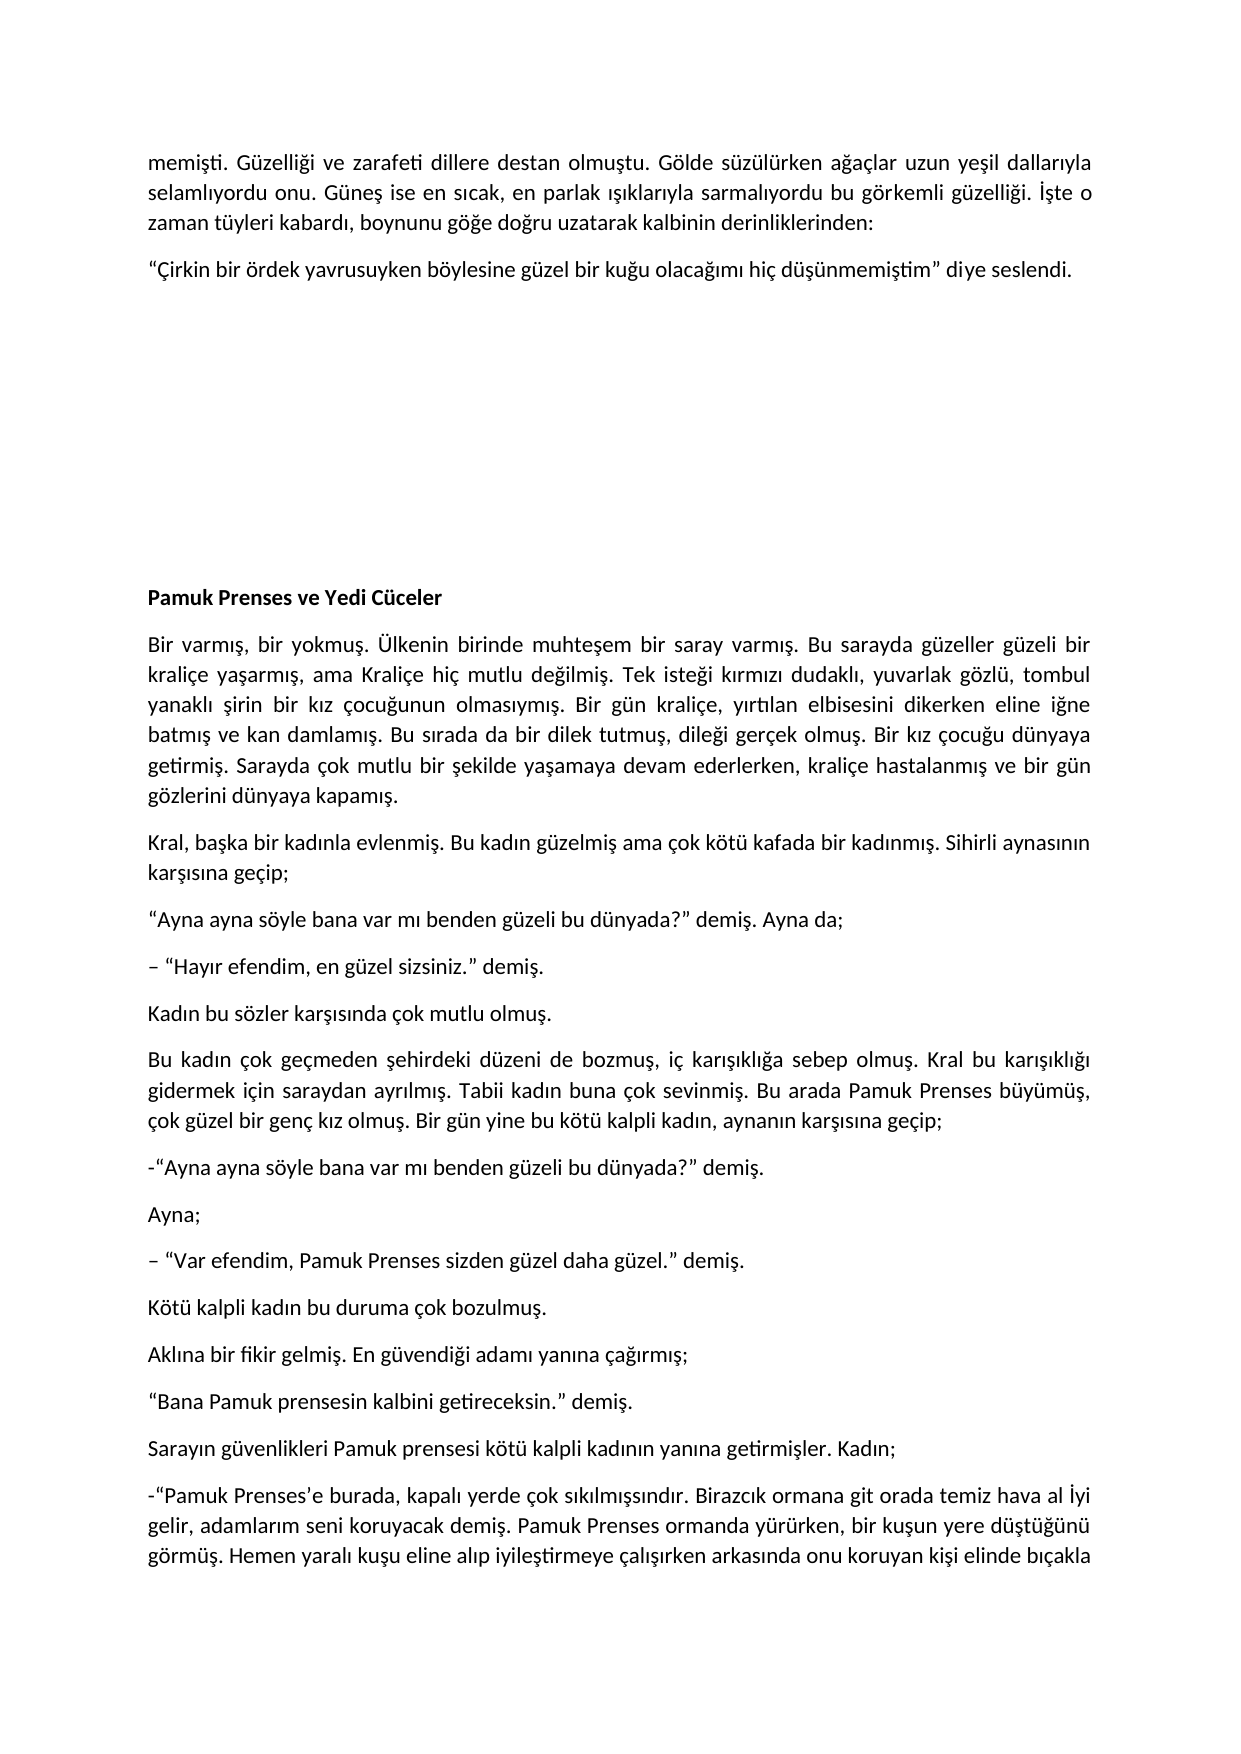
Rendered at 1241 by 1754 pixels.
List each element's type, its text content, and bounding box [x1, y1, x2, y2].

text “Bana Pamuk prensesin kalbini getireceksin.” demiş. [148, 1387, 1093, 1415]
text Pamuk Prenses ve Yedi Cüceler [148, 583, 1093, 611]
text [148, 148, 1093, 236]
text – “Var efendim, Pamuk Prenses sizden güzel daha güzel.” demiş. [148, 1247, 1093, 1274]
text Bir varmış, bir yokmuş. Ülkenin birinde muhteşem bir saray varmış. Bu sarayda güzeller güzeli bir kraliçe yaşarmış, ama Kraliçe hiç mutlu değilmiş. Tek isteği kırmızı dudaklı, yuvarlak gözlü, tombul yanaklı şirin bir kız çocuğunun olmasıymış. Bir gün kraliçe, yırtılan elbisesini dikerken eline iğne batmış ve kan damlamış. Bu sırada da bir dilek tutmuş, dileği gerçek olmuş. Bir kız çocuğu dünyaya getirmiş. Sarayda çok mutlu bir şekilde yaşamaya devam ederlerken, kraliçe hastalanmış ve bir gün gözlerini dünyaya kapamış. [148, 630, 1093, 809]
text Kral, başka bir kadınla evlenmiş. Bu kadın güzelmiş ama çok kötü kafada bir kadınmış. Sihirli aynasının karşısına geçip; [148, 828, 1093, 886]
text Bu kadın çok geçmeden şehirdeki düzeni de bozmuş, iç karışıklığa sebep olmuş. Kral bu karışıklığı gidermek için saraydan ayrılmış. Tabii kadın buna çok sevinmiş. Bu arada Pamuk Prenses büyümüş, çok güzel bir genç kız olmuş. Bir gün yine bu kötü kalpli kadın, aynanın karşısına geçip; [148, 1046, 1093, 1134]
text Kötü kalpli kadın bu duruma çok bozulmuş. [148, 1293, 1093, 1321]
text Sarayın güvenlikleri Pamuk prensesi kötü kalpli kadının yanına getirmişler. Kadın; [148, 1434, 1093, 1462]
text -“Ayna ayna söyle bana var mı benden güzeli bu dünyada?” demiş. [148, 1153, 1093, 1181]
text Ayna; [148, 1200, 1093, 1228]
text “Çirkin bir ördek yavrusuyken böylesine güzel bir kuğu olacağımı hiç düşünmemiştim” diye seslendi. [148, 255, 1093, 283]
text “Ayna ayna söyle bana var mı benden güzeli bu dünyada?” demiş. Ayna da; [148, 905, 1093, 933]
text Aklına bir fikir gelmiş. En güvendiği adamı yanına çağırmış; [148, 1340, 1093, 1368]
text – “Hayır efendim, en güzel sizsiniz.” demiş. [148, 952, 1093, 980]
text Kadın bu sözler karşısında çok mutlu olmuş. [148, 999, 1093, 1027]
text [148, 1481, 1093, 1569]
